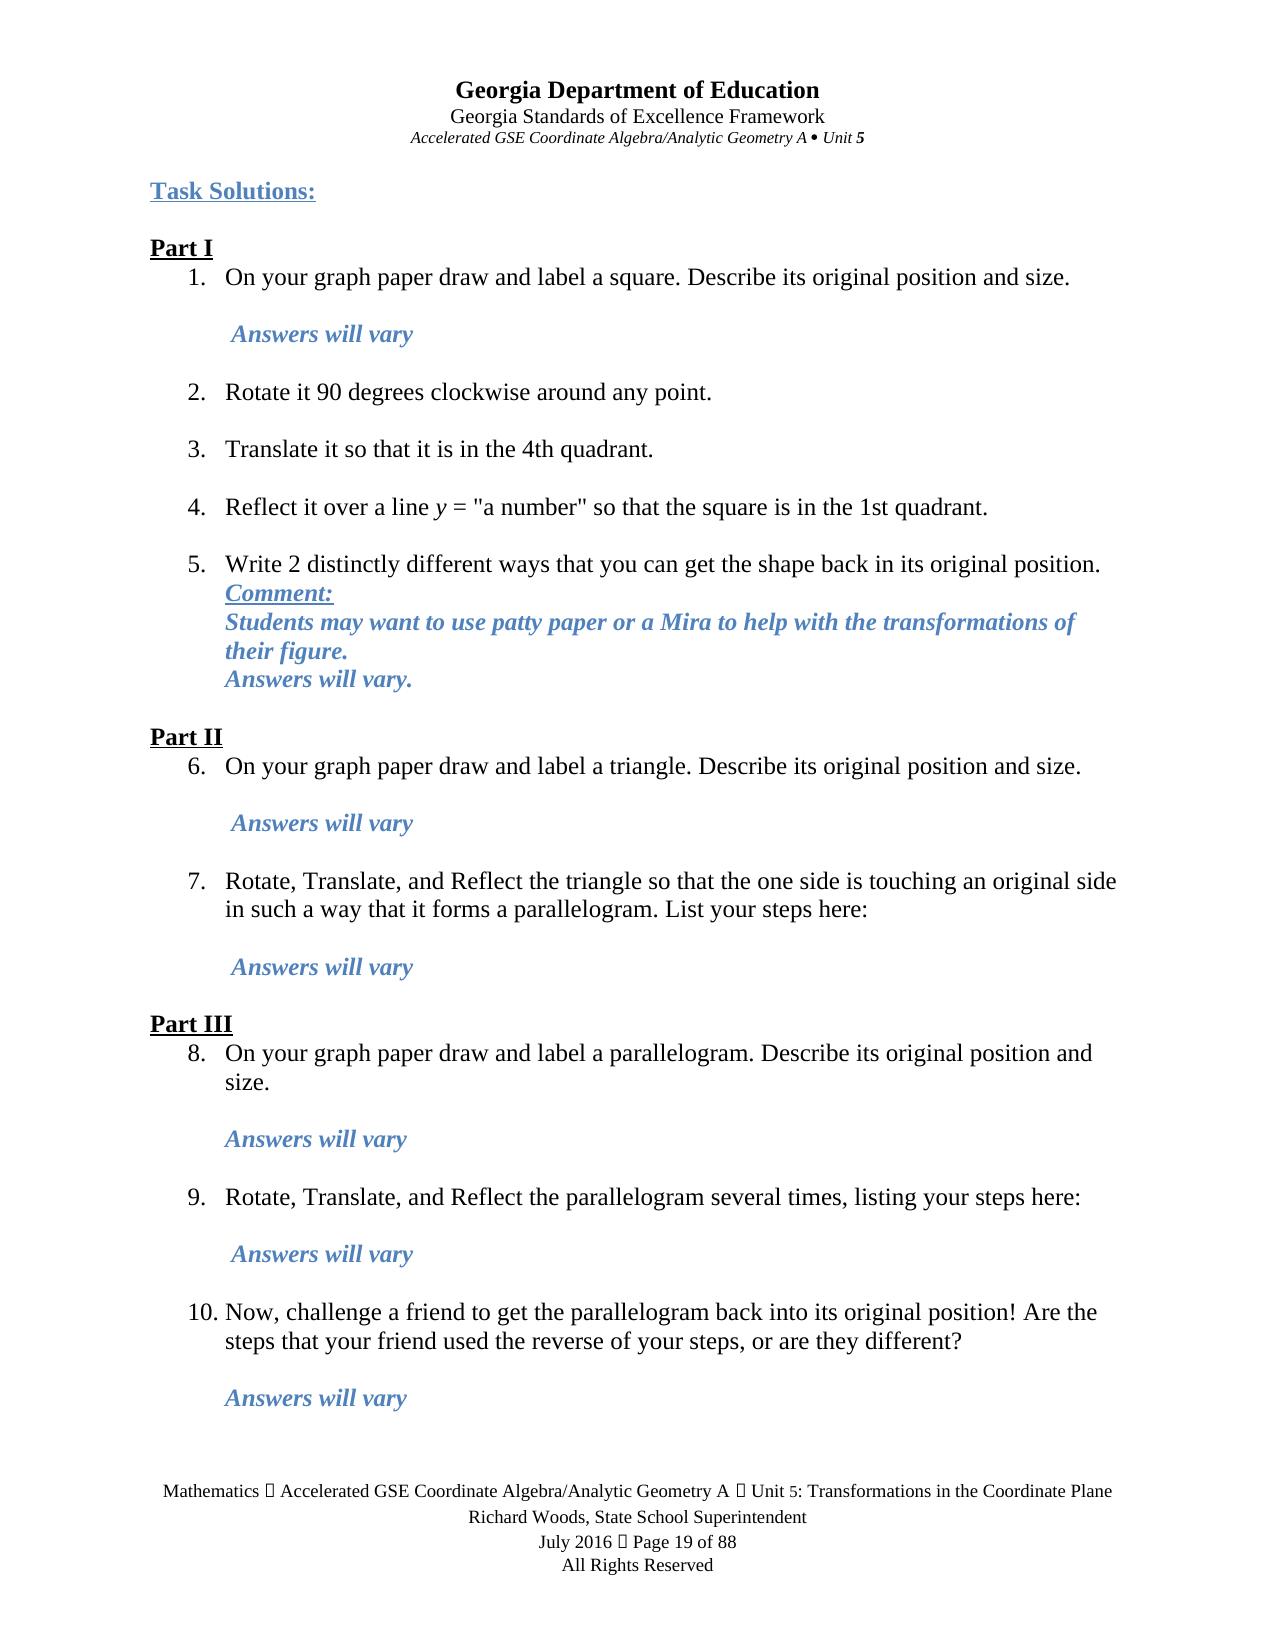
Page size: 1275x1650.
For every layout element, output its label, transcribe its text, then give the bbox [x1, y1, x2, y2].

text 6. On your graph paper draw and label a triangle. Describe its original position and size. [150, 751, 1125, 779]
text Answers will vary [187, 1383, 1125, 1412]
text Task Solutions: [150, 176, 1125, 204]
text Answers will vary [150, 319, 1125, 348]
text 8. On your graph paper draw and label a parallelogram. Describe its original position and size. [187, 1038, 1125, 1096]
text Part III [150, 1009, 1125, 1038]
text Answers will vary [150, 952, 1125, 981]
text 5. Write 2 distinctly different ways that you can get the shape back in its original position. Comment: Students may want to use patty paper or a Mira to help with the transformations of their figure. [150, 549, 1125, 664]
text 7. Rotate, Translate, and Reflect the triangle so that the one side is touching an original side in such a way that it forms a parallelogram. List your steps here: [150, 866, 1125, 923]
text 9. Rotate, Translate, and Reflect the parallelogram several times, listing your steps here: [187, 1182, 1125, 1211]
text 1. On your graph paper draw and label a square. Describe its original position and size. [150, 262, 1125, 291]
text 3. Translate it so that it is in the 4th quadrant. [150, 434, 1125, 463]
text 2. Rotate it 90 degrees clockwise around any point. [150, 377, 1125, 406]
text Answers will vary [187, 1124, 1125, 1153]
text Answers will vary [150, 808, 1125, 837]
text Part II [150, 722, 1125, 751]
text Part I [150, 233, 1125, 262]
text Answers will vary [187, 1239, 1125, 1268]
text Answers will vary. [150, 664, 1125, 693]
text 10. Now, challenge a friend to get the parallelogram back into its original position! Are the steps that your friend used the reverse of your steps, or are they different? [187, 1297, 1125, 1354]
text 4. Reflect it over a line y = "a number" so that the square is in the 1st quadrant. [150, 492, 1125, 521]
